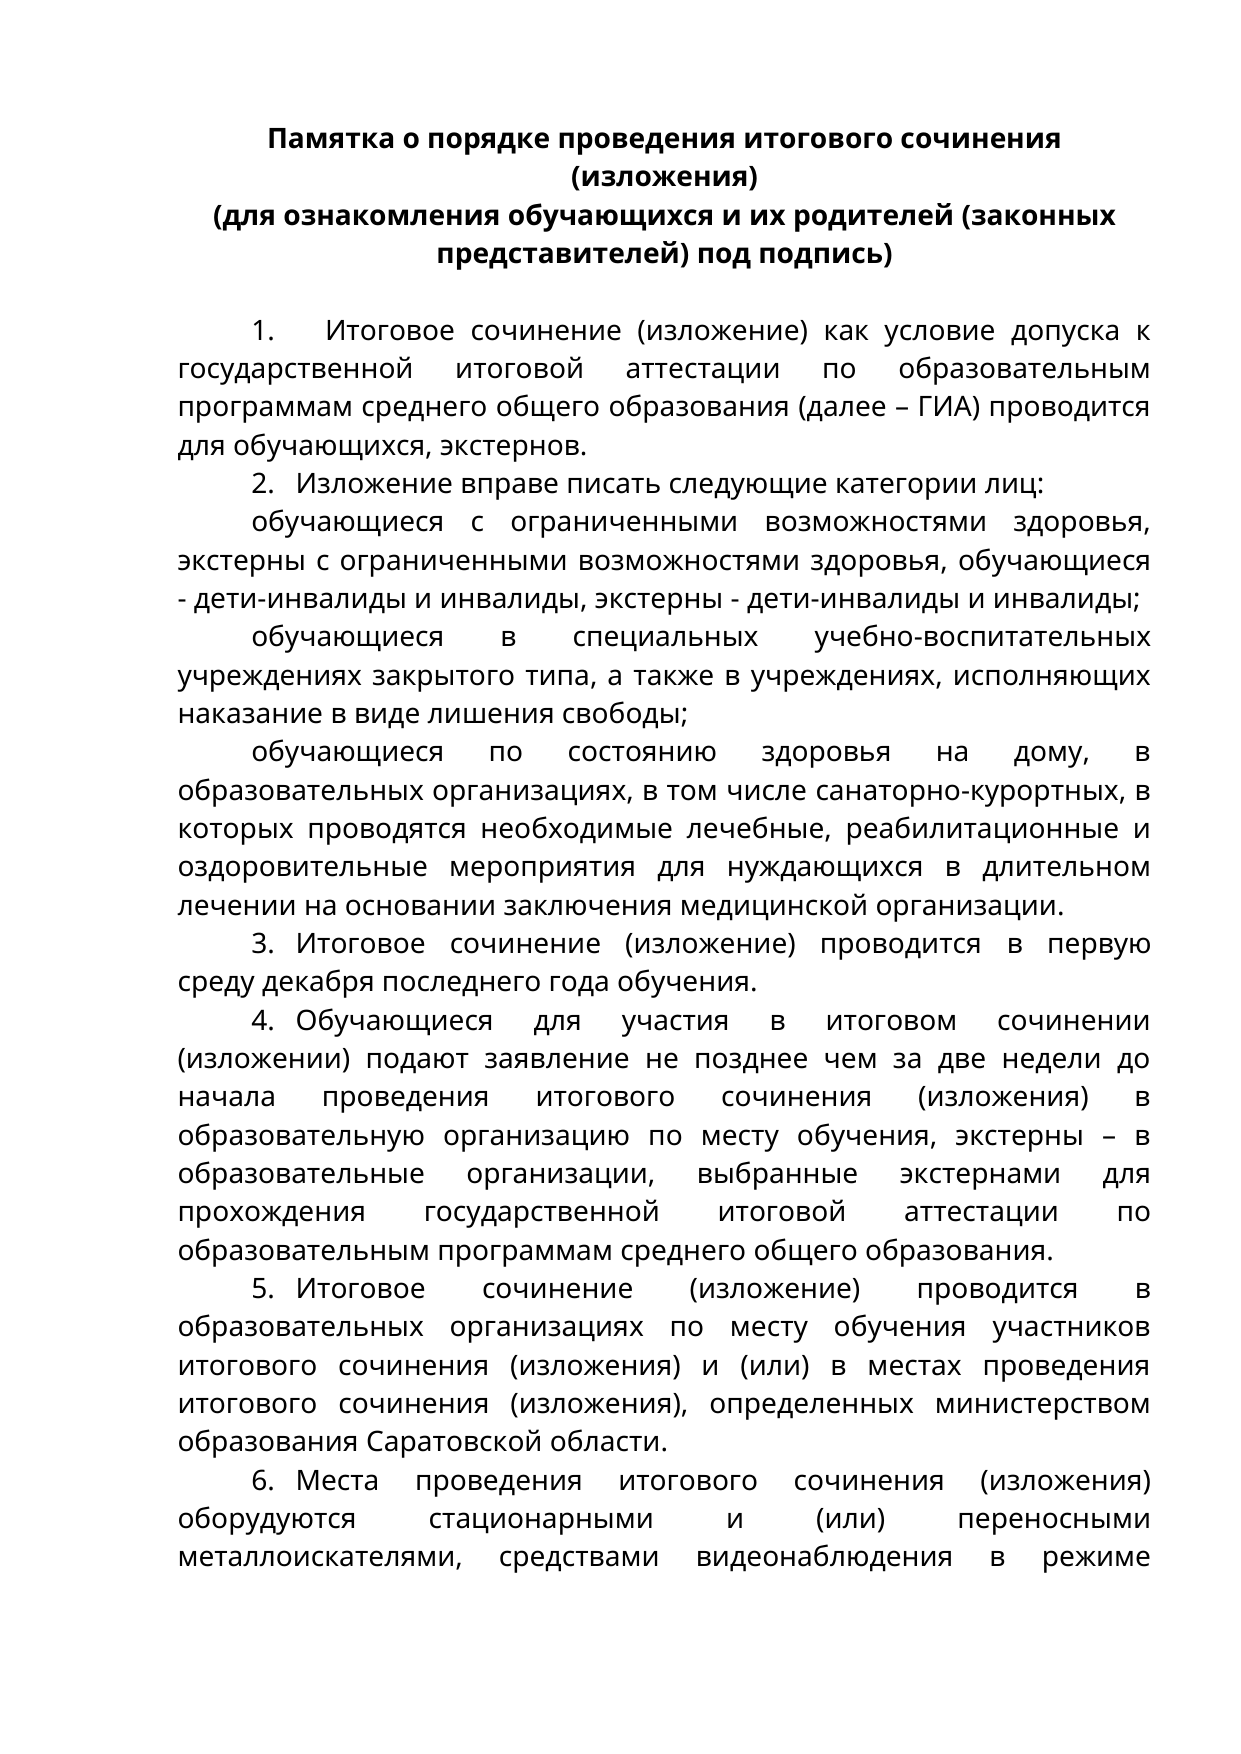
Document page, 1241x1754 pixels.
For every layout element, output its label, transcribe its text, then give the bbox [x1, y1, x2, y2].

text обучающиеся по состоянию здоровья на дому, в образовательных организациях, в том числе санаторно-курортных, в которых проводятся необходимые лечебные, реабилитационные и оздоровительные мероприятия для нуждающихся в длительном лечении на основании заключения медицинской организации. [177, 731, 1152, 923]
list Изложение вправе писать следующие категории лиц: [177, 463, 1152, 501]
list Итоговое сочинение (изложение) проводится в первую среду декабря последнего года обучения. [177, 923, 1152, 1000]
text обучающиеся с ограниченными возможностями здоровья, экстерны с ограниченными возможностями здоровья, обучающиеся - дети-инвалиды и инвалиды, экстерны - дети-инвалиды и инвалиды; [177, 501, 1152, 616]
list Итоговое сочинение (изложение) проводится в образовательных организациях по месту обучения участников итогового сочинения (изложения) и (или) в местах проведения итогового сочинения (изложения), определенных министерством образования Саратовской области. [177, 1268, 1152, 1460]
text обучающиеся в специальных учебно-воспитательных учреждениях закрытого типа, а также в учреждениях, исполняющих наказание в виде лишения свободы; [177, 616, 1152, 731]
text Памятка о порядке проведения итогового сочинения (изложения) [177, 118, 1152, 195]
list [177, 1460, 1152, 1575]
list Итоговое сочинение (изложение) как условие допуска к государственной итоговой аттестации по образовательным программам среднего общего образования (далее – ГИА) проводится для обучающихся, экстернов. [177, 310, 1152, 463]
list Обучающиеся для участия в итоговом сочинении (изложении) подают заявление не позднее чем за две недели до начала проведения итогового сочинения (изложения) в образовательную организацию по месту обучения, экстерны – в образовательные организации, выбранные экстернами для прохождения государственной итоговой аттестации по образовательным программам среднего общего образования. [177, 1000, 1152, 1268]
text (для ознакомления обучающихся и их родителей (законных представителей) под подпись) [177, 195, 1152, 271]
